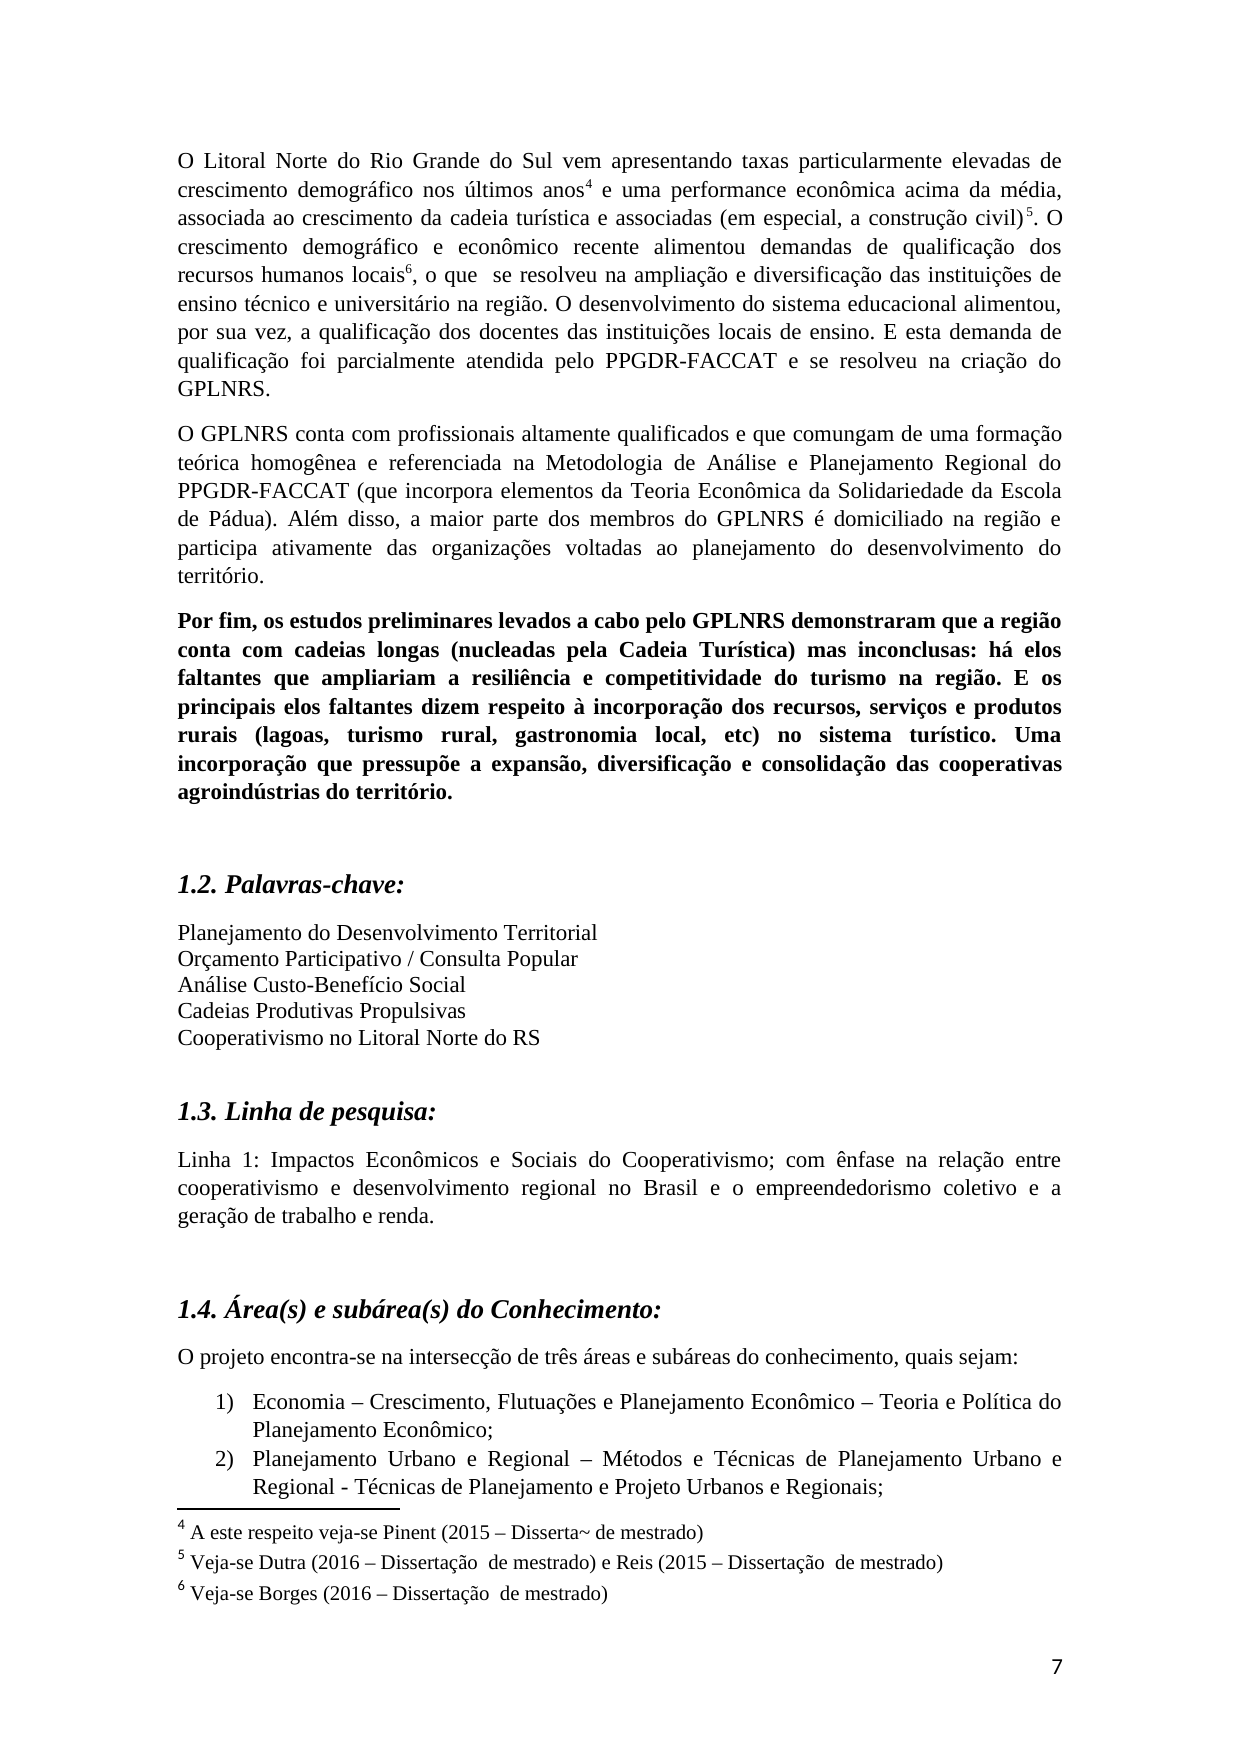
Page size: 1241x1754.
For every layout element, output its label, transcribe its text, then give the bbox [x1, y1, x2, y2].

text O Litoral Norte do Rio Grande do Sul vem apresentando taxas particularmente elevadas de crescimento demográfico nos últimos anos e uma performance econômica acima da média, associada ao crescimento da cadeia turística e associadas (em especial, a construção civil). O crescimento demográfico e econômico recente alimentou demandas de qualificação dos recursos humanos locais, o que se resolveu na ampliação e diversificação das instituições de ensino técnico e universitário na região. O desenvolvimento do sistema educacional alimentou, por sua vez, a qualificação dos docentes das instituições locais de ensino. E esta demanda de qualificação foi parcialmente atendida pelo PPGDR-FACCAT e se resolveu na criação do GPLNRS. [177, 148, 1063, 401]
list Planejamento Urbano e Regional – Métodos e Técnicas de Planejamento Urbano e Regional - Técnicas de Planejamento e Projeto Urbanos e Regionais; [215, 1445, 1063, 1500]
text 1.2. Palavras-chave: [177, 868, 1063, 899]
text 1.3. Linha de pesquisa: [177, 1095, 1063, 1127]
text O GPLNRS conta com profissionais altamente qualificados e que comungam de uma formação teórica homogênea e referenciada na Metodologia de Análise e Planejamento Regional do PPGDR-FACCAT (que incorpora elementos da Teoria Econômica da Solidariedade da Escola de Pádua). Além disso, a maior parte dos membros do GPLNRS é domiciliado na região e participa ativamente das organizações voltadas ao planejamento do desenvolvimento do território. [177, 420, 1063, 589]
text 1.4. Área(s) e subárea(s) do Conhecimento: [177, 1293, 1063, 1324]
text Análise Custo-Benefício Social [177, 971, 1063, 998]
list Economia – Crescimento, Flutuações e Planejamento Econômico – Teoria e Política do Planejamento Econômico; [215, 1388, 1063, 1443]
text Cooperativismo no Litoral Norte do RS [177, 1024, 1063, 1050]
text Cadeias Produtivas Propulsivas [177, 998, 1063, 1024]
text Por fim, os estudos preliminares levados a cabo pelo GPLNRS demonstraram que a região conta com cadeias longas (nucleadas pela Cadeia Turística) mas inconclusas: há elos faltantes que ampliariam a resiliência e competitividade do turismo na região. E os principais elos faltantes dizem respeito à incorporação dos recursos, serviços e produtos rurais (lagoas, turismo rural, gastronomia local, etc) no sistema turístico. Uma incorporação que pressupõe a expansão, diversificação e consolidação das cooperativas agroindústrias do território. [177, 607, 1063, 804]
text Planejamento do Desenvolvimento Territorial [177, 918, 1063, 945]
text O projeto encontra-se na intersecção de três áreas e subáreas do conhecimento, quais sejam: [177, 1343, 1063, 1369]
text Linha 1: Impactos Econômicos e Sociais do Cooperativismo; com ênfase na relação entre cooperativismo e desenvolvimento regional no Brasil e o empreendedorismo coletivo e a geração de trabalho e renda. [177, 1146, 1063, 1229]
text Orçamento Participativo / Consulta Popular [177, 945, 1063, 971]
